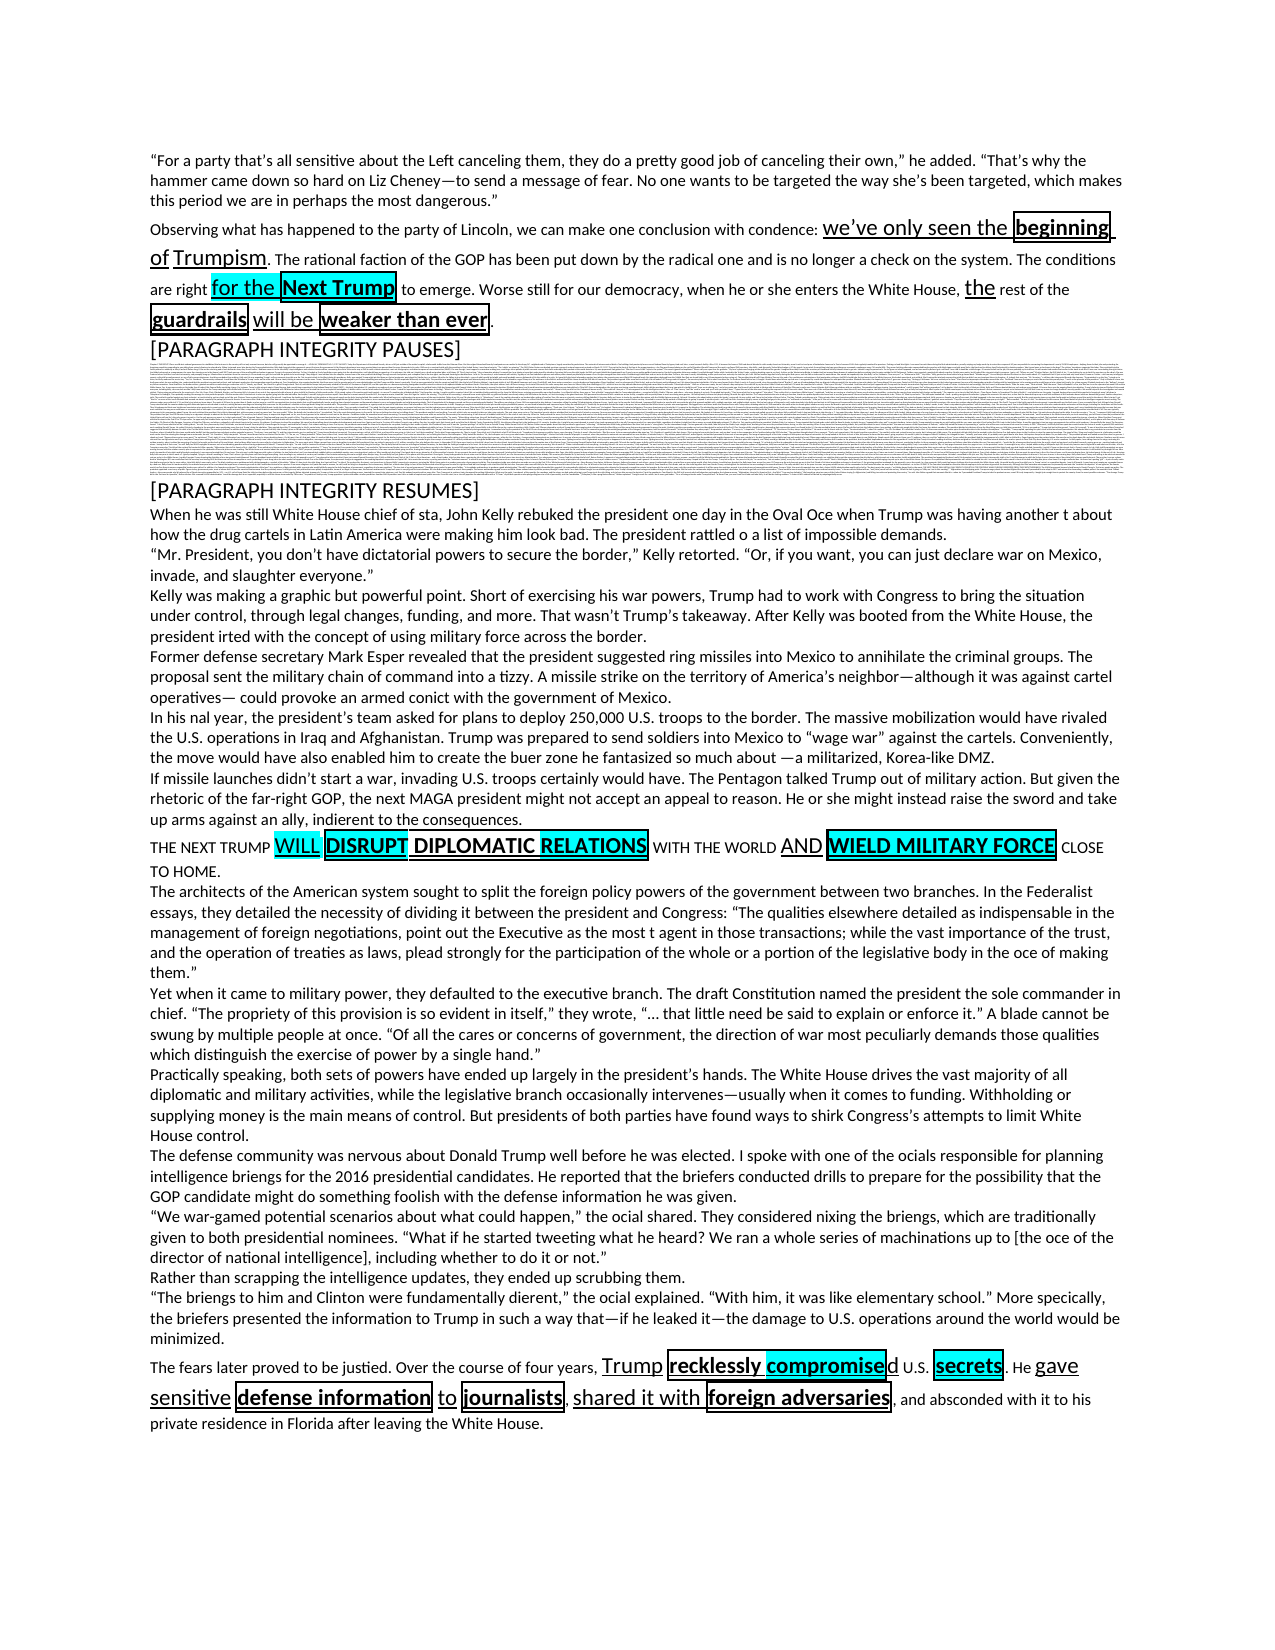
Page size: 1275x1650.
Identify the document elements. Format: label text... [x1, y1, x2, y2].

text The fears later proved to be justied. Over the course of four years, Trump recklessly compromised U.S. secrets. He gave sensitive defense information to journalists, shared it with foreign adversaries, and absconded with it to his private residence in Florida after leaving the White House. [150, 1349, 1125, 1433]
text Observing what has happened to the party of Lincoln, we can make one conclusion with condence: we’ve only seen the beginning of Trumpism. The rational faction of the GOP has been put down by the radical one and is no longer a check on the system. The conditions are right for the Next Trump to emerge. Worse still for our democracy, when he or she enters the White House, the rest of the guardrails will be weaker than ever. [150, 211, 1125, 336]
text Rather than scrapping the intelligence updates, they ended up scrubbing them. [150, 1267, 1125, 1288]
text “For a party that’s all sensitive about the Left canceling them, they do a pretty good job of canceling their own,” he added. “That’s why the hammer came down so hard on Liz Cheney—to send a message of fear. No one wants to be targeted the way she’s been targeted, which makes this period we are in perhaps the most dangerous.” [150, 150, 1125, 211]
text “The briengs to him and Clinton were fundamentally dierent,” the ocial explained. “With him, it was like elementary school.” More specically, the briefers presented the information to Trump in such a way that—if he leaked it—the damage to U.S. operations around the world would be minimized. [150, 1288, 1125, 1349]
text “Mr. President, you don’t have dictatorial powers to secure the border,” Kelly retorted. “Or, if you want, you can just declare war on Mexico, invade, and slaughter everyone.” [150, 545, 1125, 585]
text If missile launches didn’t start a war, invading U.S. troops certainly would have. The Pentagon talked Trump out of military action. But given the rhetoric of the far-right GOP, the next MAGA president might not accept an appeal to reason. He or she might instead raise the sword and take up arms against an ally, indierent to the consequences. [150, 768, 1125, 829]
text Practically speaking, both sets of powers have ended up largely in the president’s hands. The White House drives the vast majority of all diplomatic and military activities, while the legislative branch occasionally intervenes—usually when it comes to funding. Withholding or supplying money is the main means of control. But presidents of both parties have found ways to shirk Congress’s attempts to limit White House control. [150, 1064, 1125, 1146]
text In his nal year, the president’s team asked for plans to deploy 250,000 U.S. troops to the border. The massive mobilization would have rivaled the U.S. operations in Iraq and Afghanistan. Trump was prepared to send soldiers into Mexico to “wage war” against the cartels. Conveniently, the move would have also enabled him to create the buer zone he fantasized so much about —a militarized, Korea-like DMZ. [150, 707, 1125, 768]
text Yet when it came to military power, they defaulted to the executive branch. The draft Constitution named the president the sole commander in chief. “The propriety of this provision is so evident in itself,” they wrote, “… that little need be said to explain or enforce it.” A blade cannot be swung by multiple people at once. “Of all the cares or concerns of government, the direction of war most peculiarly demands those qualities which distinguish the exercise of power by a single hand.” [150, 983, 1125, 1064]
text The architects of the American system sought to split the foreign policy powers of the government between two branches. In the Federalist essays, they detailed the necessity of dividing it between the president and Congress: “The qualities elsewhere detailed as indispensable in the management of foreign negotiations, point out the Executive as the most t agent in those transactions; while the vast importance of the trust, and the operation of treaties as laws, plead strongly for the participation of the whole or a portion of the legislative body in the oce of making them.” [150, 882, 1125, 983]
text THE NEXT TRUMP WILL DISRUPT DIPLOMATIC RELATIONS WITH THE WORLD AND WIELD MILITARY FORCE CLOSE TO HOME. [150, 829, 1125, 882]
text Kelly was making a graphic but powerful point. Short of exercising his war powers, Trump had to work with Congress to bring the situation under control, through legal changes, funding, and more. That wasn’t Trump’s takeaway. After Kelly was booted from the White House, the president irted with the concept of using military force across the border. [150, 585, 1125, 646]
text Former defense secretary Mark Esper revealed that the president suggested ring missiles into Mexico to annihilate the criminal groups. The proposal sent the military chain of command into a tizzy. A missile strike on the territory of America’s neighbor—although it was against cartel operatives— could provoke an armed conict with the government of Mexico. [150, 646, 1125, 707]
text When he was still White House chief of sta, John Kelly rebuked the president one day in the Oval Oce when Trump was having another t about how the drug cartels in Latin America were making him look bad. The president rattled o a list of impossible demands. [150, 504, 1125, 545]
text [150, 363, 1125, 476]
text The defense community was nervous about Donald Trump well before he was elected. I spoke with one of the ocials responsible for planning intelligence briengs for the 2016 presidential candidates. He reported that the briefers conducted drills to prepare for the possibility that the GOP candidate might do something foolish with the defense information he was given. [150, 1146, 1125, 1207]
text [PARAGRAPH INTEGRITY PAUSES] [150, 336, 1125, 363]
text [PARAGRAPH INTEGRITY RESUMES] [150, 476, 1125, 504]
text “We war-gamed potential scenarios about what could happen,” the ocial shared. They considered nixing the briengs, which are traditionally given to both presidential nominees. “What if he started tweeting what he heard? We ran a whole series of machinations up to [the oce of the director of national intelligence], including whether to do it or not.” [150, 1207, 1125, 1267]
